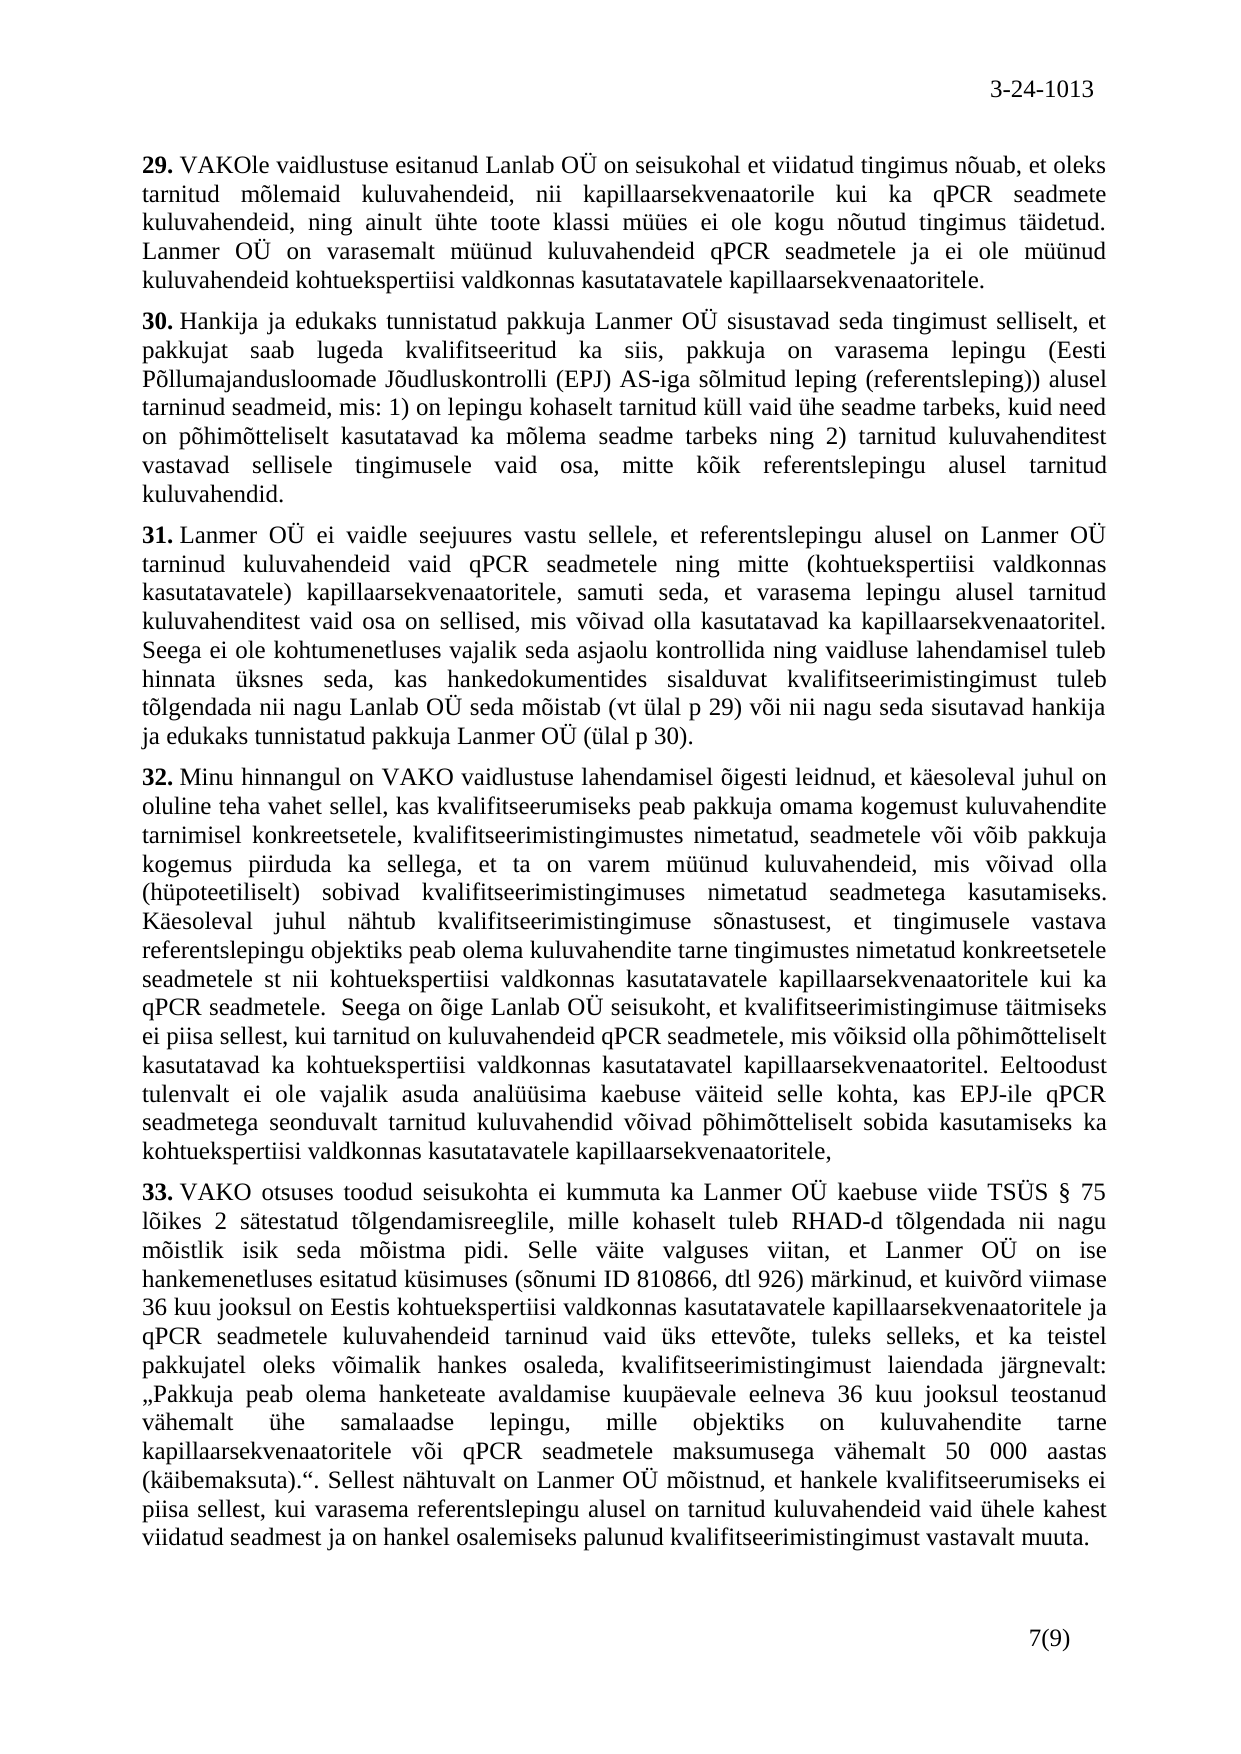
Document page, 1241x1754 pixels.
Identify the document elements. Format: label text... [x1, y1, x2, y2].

list Lanmer OÜ ei vaidle seejuures vastu sellele, et referentslepingu alusel on Lanmer OÜ tarninud kuluvahendeid vaid qPCR seadmetele ning mitte (kohtuekspertiisi valdkonnas kasutatavatele) kapillaarsekvenaatoritele, samuti seda, et varasema lepingu alusel tarnitud kuluvahenditest vaid osa on sellised, mis võivad olla kasutatavad ka kapillaarsekvenaatoritel. Seega ei ole kohtumenetluses vajalik seda asjaolu kontrollida ning vaidluse lahendamisel tuleb hinnata üksnes seda, kas hankedokumentides sisalduvat kvalifitseerimistingimust tuleb tõlgendada nii nagu Lanlab OÜ seda mõistab (vt ülal p 29) või nii nagu seda sisutavad hankija ja edukaks tunnistatud pakkuja Lanmer OÜ (ülal p 30). [142, 520, 1107, 750]
list Minu hinnangul on VAKO vaidlustuse lahendamisel õigesti leidnud, et käesoleval juhul on oluline teha vahet sellel, kas kvalifitseerumiseks peab pakkuja omama kogemust kuluvahendite tarnimisel konkreetsetele, kvalifitseerimistingimustes nimetatud, seadmetele või võib pakkuja kogemus piirduda ka sellega, et ta on varem müünud kuluvahendeid, mis võivad olla (hüpoteetiliselt) sobivad kvalifitseerimistingimuses nimetatud seadmetega kasutamiseks. Käesoleval juhul nähtub kvalifitseerimistingimuse sõnastusest, et tingimusele vastava referentslepingu objektiks peab olema kuluvahendite tarne tingimustes nimetatud konkreetsetele seadmetele st nii kohtuekspertiisi valdkonnas kasutatavatele kapillaarsekvenaatoritele kui ka qPCR seadmetele. Seega on õige Lanlab OÜ seisukoht, et kvalifitseerimistingimuse täitmiseks ei piisa sellest, kui tarnitud on kuluvahendeid qPCR seadmetele, mis võiksid olla põhimõtteliselt kasutatavad ka kohtuekspertiisi valdkonnas kasutatavatel kapillaarsekvenaatoritel. Eeltoodust tulenvalt ei ole vajalik asuda analüüsima kaebuse väiteid selle kohta, kas EPJ-ile qPCR seadmetega seonduvalt tarnitud kuluvahendid võivad põhimõtteliselt sobida kasutamiseks ka kohtuekspertiisi valdkonnas kasutatavatele kapillaarsekvenaatoritele, [142, 762, 1107, 1165]
list VAKOle vaidlustuse esitanud Lanlab OÜ on seisukohal et viidatud tingimus nõuab, et oleks tarnitud mõlemaid kuluvahendeid, nii kapillaarsekvenaatorile kui ka qPCR seadmete kuluvahendeid, ning ainult ühte toote klassi müües ei ole kogu nõutud tingimus täidetud. Lanmer OÜ on varasemalt müünud kuluvahendeid qPCR seadmetele ja ei ole müünud kuluvahendeid kohtuekspertiisi valdkonnas kasutatavatele kapillaarsekvenaatoritele. [142, 150, 1107, 294]
list VAKO otsuses toodud seisukohta ei kummuta ka Lanmer OÜ kaebuse viide TSÜS § 75 lõikes 2 sätestatud tõlgendamisreeglile, mille kohaselt tuleb RHAD-d tõlgendada nii nagu mõistlik isik seda mõistma pidi. Selle väite valguses viitan, et Lanmer OÜ on ise hankemenetluses esitatud küsimuses (sõnumi ID 810866, dtl 926) märkinud, et kuivõrd viimase 36 kuu jooksul on Eestis kohtuekspertiisi valdkonnas kasutatavatele kapillaarsekvenaatoritele ja qPCR seadmetele kuluvahendeid tarninud vaid üks ettevõte, tuleks selleks, et ka teistel pakkujatel oleks võimalik hankes osaleda, kvalifitseerimistingimust laiendada järgnevalt: „Pakkuja peab olema hanketeate avaldamise kuupäevale eelneva 36 kuu jooksul teostanud vähemalt ühe samalaadse lepingu, mille objektiks on kuluvahendite tarne kapillaarsekvenaatoritele või qPCR seadmetele maksumusega vähemalt 50 000 aastas (käibemaksuta).“. Sellest nähtuvalt on Lanmer OÜ mõistnud, et hankele kvalifitseerumiseks ei piisa sellest, kui varasema referentslepingu alusel on tarnitud kuluvahendeid vaid ühele kahest viidatud seadmest ja on hankel osalemiseks palunud kvalifitseerimistingimust vastavalt muuta. [142, 1177, 1107, 1551]
list Hankija ja edukaks tunnistatud pakkuja Lanmer OÜ sisustavad seda tingimust selliselt, et pakkujat saab lugeda kvalifitseeritud ka siis, pakkuja on varasema lepingu (Eesti Põllumajandusloomade Jõudluskontrolli (EPJ) AS-iga sõlmitud leping (referentsleping)) alusel tarninud seadmeid, mis: 1) on lepingu kohaselt tarnitud küll vaid ühe seadme tarbeks, kuid need on põhimõtteliselt kasutatavad ka mõlema seadme tarbeks ning 2) tarnitud kuluvahenditest vastavad sellisele tingimusele vaid osa, mitte kõik referentslepingu alusel tarnitud kuluvahendid. [142, 306, 1107, 507]
